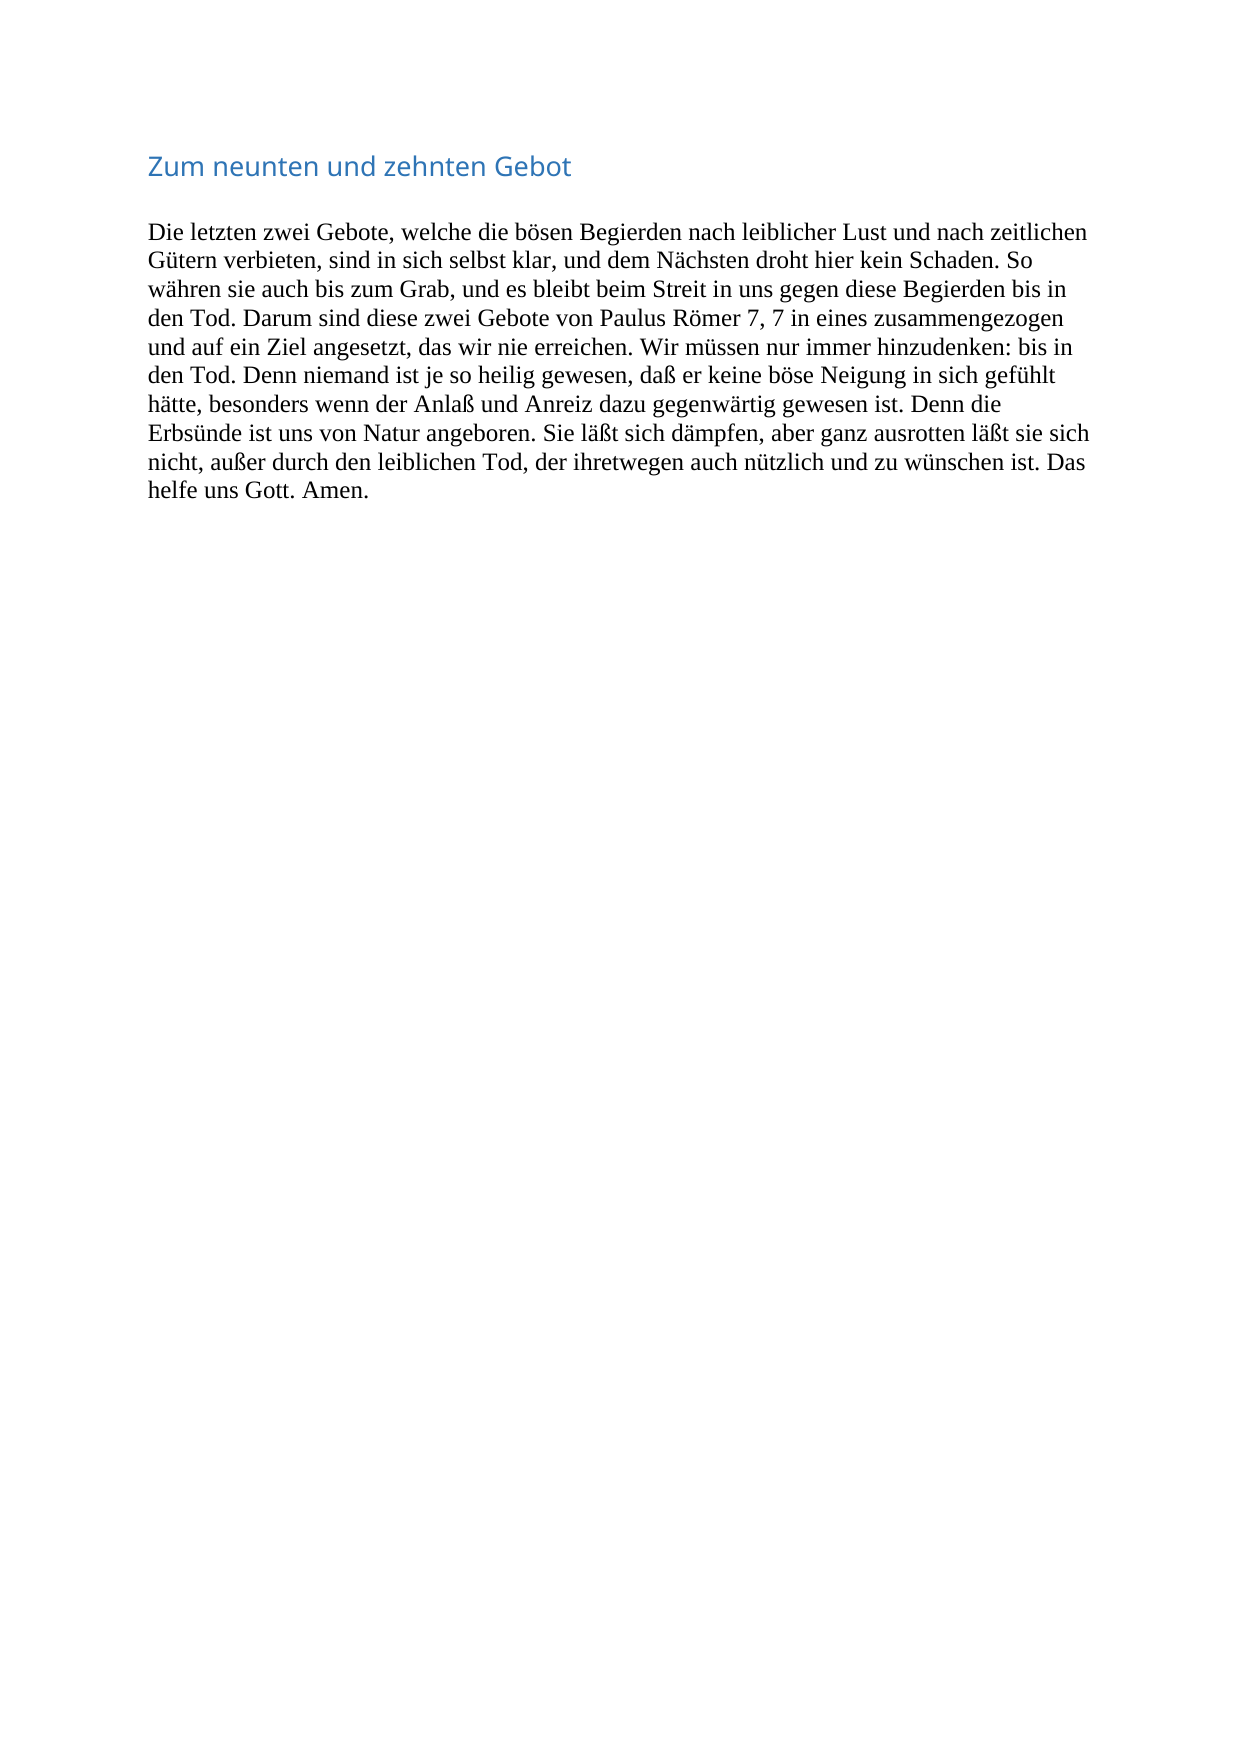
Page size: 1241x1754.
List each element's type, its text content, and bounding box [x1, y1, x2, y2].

text Die letzten zwei Gebote, welche die bösen Begierden nach leiblicher Lust und nach zeitlichen Gütern verbieten, sind in sich selbst klar, und dem Nächsten droht hier kein Schaden. So währen sie auch bis zum Grab, und es bleibt beim Streit in uns gegen diese Begierden bis in den Tod. Darum sind diese zwei Gebote von Paulus Römer 7, 7 in eines zusammengezogen und auf ein Ziel angesetzt, das wir nie erreichen. Wir müssen nur immer hinzudenken: bis in den Tod. Denn niemand ist je so heilig gewesen, daß er keine böse Neigung in sich gefühlt hätte, besonders wenn der Anlaß und Anreiz dazu gegenwärtig gewesen ist. Denn die Erbsünde ist uns von Natur angeboren. Sie läßt sich dämpfen, aber ganz ausrotten läßt sie sich nicht, außer durch den leiblichen Tod, der ihretwegen auch nützlich und zu wünschen ist. Das helfe uns Gott. Amen. [148, 217, 1093, 504]
subtitle Zum neunten und zehnten Gebot [148, 148, 1093, 184]
